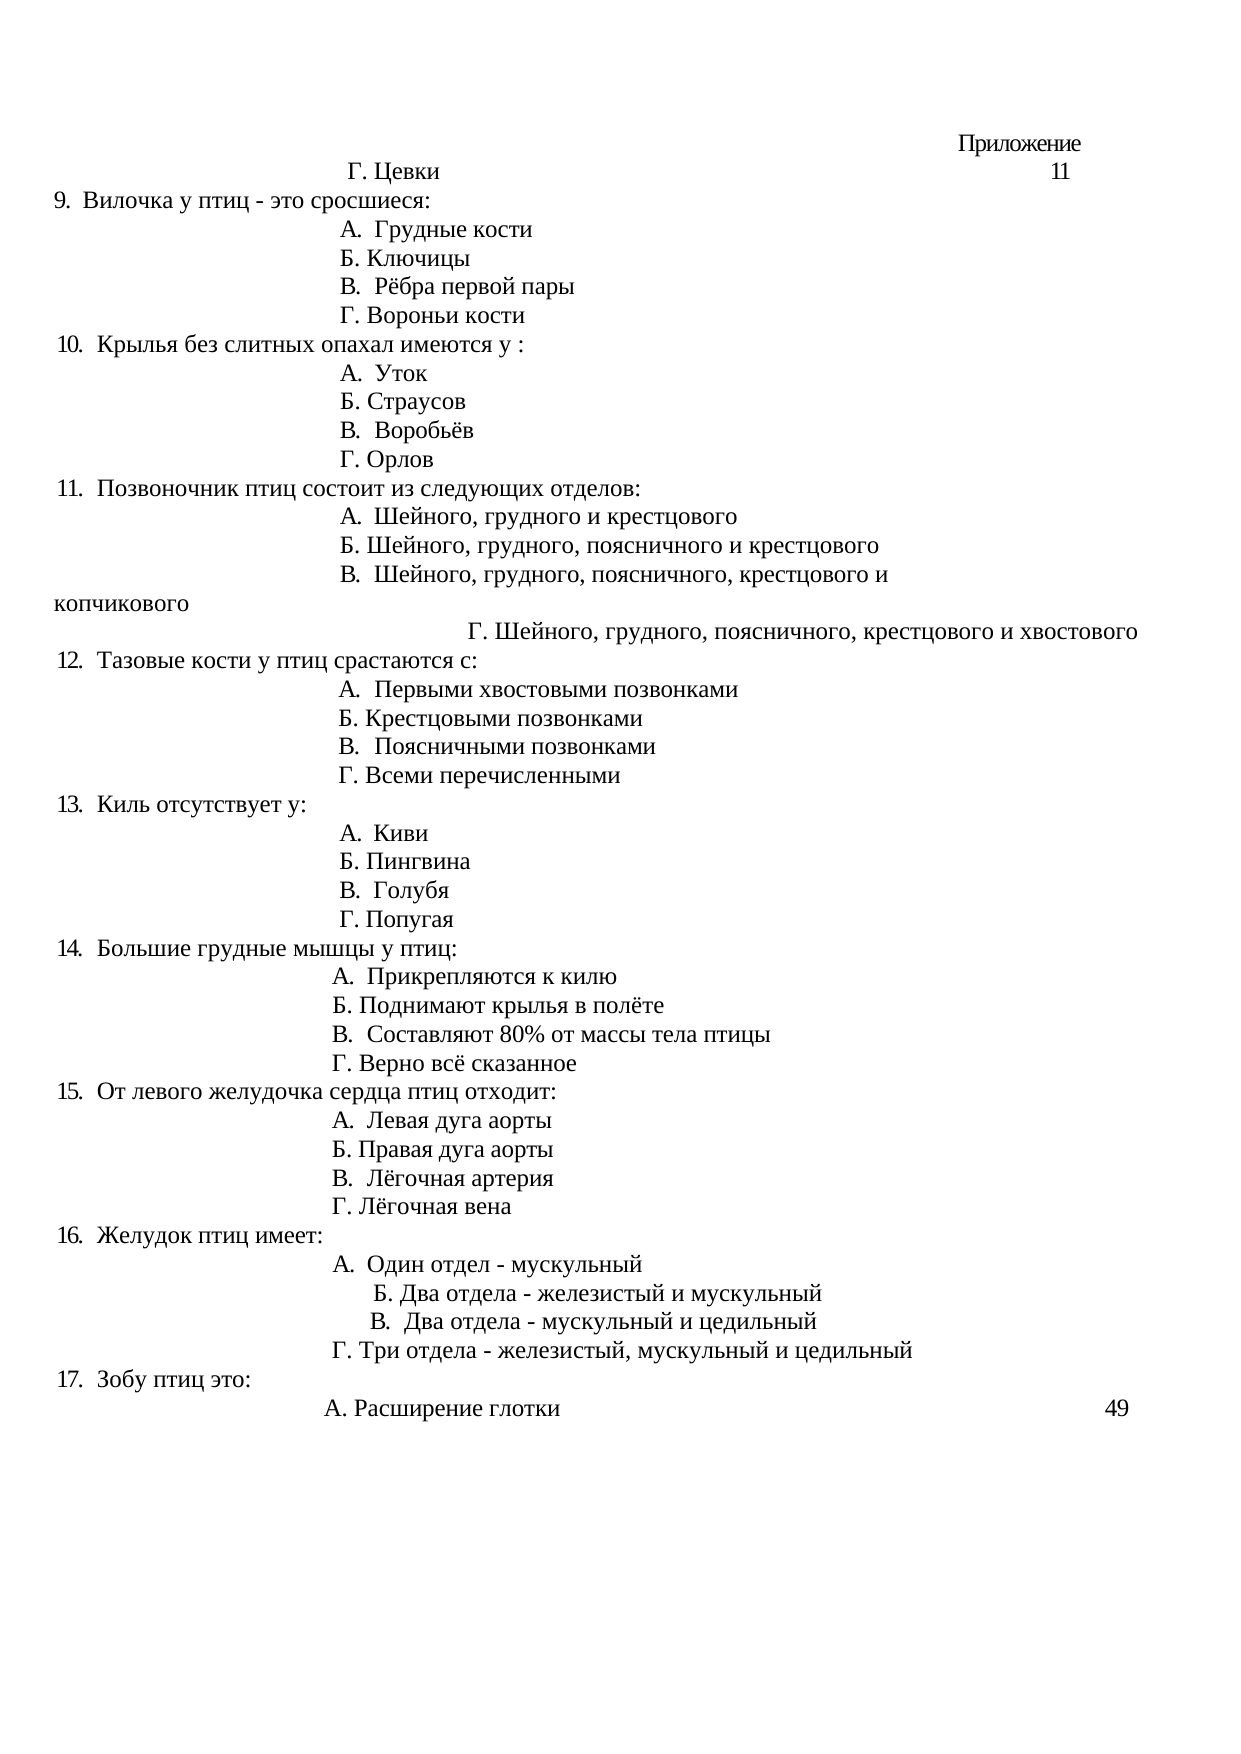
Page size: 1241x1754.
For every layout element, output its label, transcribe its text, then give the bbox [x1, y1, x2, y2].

text B. Голубя Г. Попугая [339, 875, 478, 933]
text Б. Пингвина [339, 846, 1138, 875]
text B. Составляют 80% от массы тела птицы Г. Верно всё сказанное [332, 1019, 874, 1076]
text Г. Три отдела - железистый, мускульный и цедильный [332, 1335, 1138, 1364]
text 10. Крылья без слитных опахал имеются у : [56, 329, 1138, 358]
text A. Один отдел - мускульный [332, 1249, 1138, 1278]
text 17. Зобу птиц это: [56, 1364, 1138, 1393]
text Г. Шейного, грудного, поясничного, крестцового и хвостового [53, 616, 1138, 645]
text 14. Большие грудные мышцы у птиц: [56, 933, 1138, 961]
text А. Расширение глотки 49 [323, 1393, 1138, 1421]
text Б. Страусов [340, 386, 1138, 415]
text 13. Киль отсутствует у: [56, 789, 1138, 818]
text Приложение Г. Цевки 11 [347, 128, 1138, 185]
text A. Прикрепляются к килю [332, 961, 1138, 990]
text B. Два отдела - мускульный и цедильный [53, 1306, 1133, 1335]
text B. Воробьёв Г. Орлов [339, 415, 544, 473]
text 12. Тазовые кости у птиц срастаются с: [56, 645, 1138, 674]
text A. Уток [339, 358, 1138, 386]
text 11. Позвоночник птиц состоит из следующих отделов: [56, 473, 1138, 501]
text B. Рёбра первой пары Г. Вороньи кости [339, 271, 676, 329]
text B. Поясничными позвонками Г. Всеми перечисленными [338, 731, 742, 789]
text A. Первыми хвостовыми позвонками Б. Крестцовыми позвонками [338, 674, 808, 731]
text A. Киви [339, 818, 1138, 846]
text B. Шейного, грудного, поясничного, крестцового и копчикового [53, 559, 1006, 616]
text Б. Шейного, грудного, поясничного и крестцового [339, 530, 1138, 559]
text B. Лёгочная артерия Г. Лёгочная вена [332, 1163, 610, 1220]
text Б. Поднимают крылья в полёте [332, 990, 1138, 1019]
text A. Левая дуга аорты Б. Правая дуга аорты [332, 1105, 610, 1163]
text A. Шейного, грудного и крестцового [339, 501, 1138, 530]
text 15. От левого желудочка сердца птиц отходит: [56, 1076, 1138, 1105]
text Б. Два отдела - железистый и мускульный [57, 1278, 1138, 1306]
text A. Грудные кости Б. Ключицы [339, 214, 610, 271]
text 16. Желудок птиц имеет: [56, 1220, 1138, 1249]
text 9. Вилочка у птиц - это сросшиеся: [53, 185, 1138, 214]
